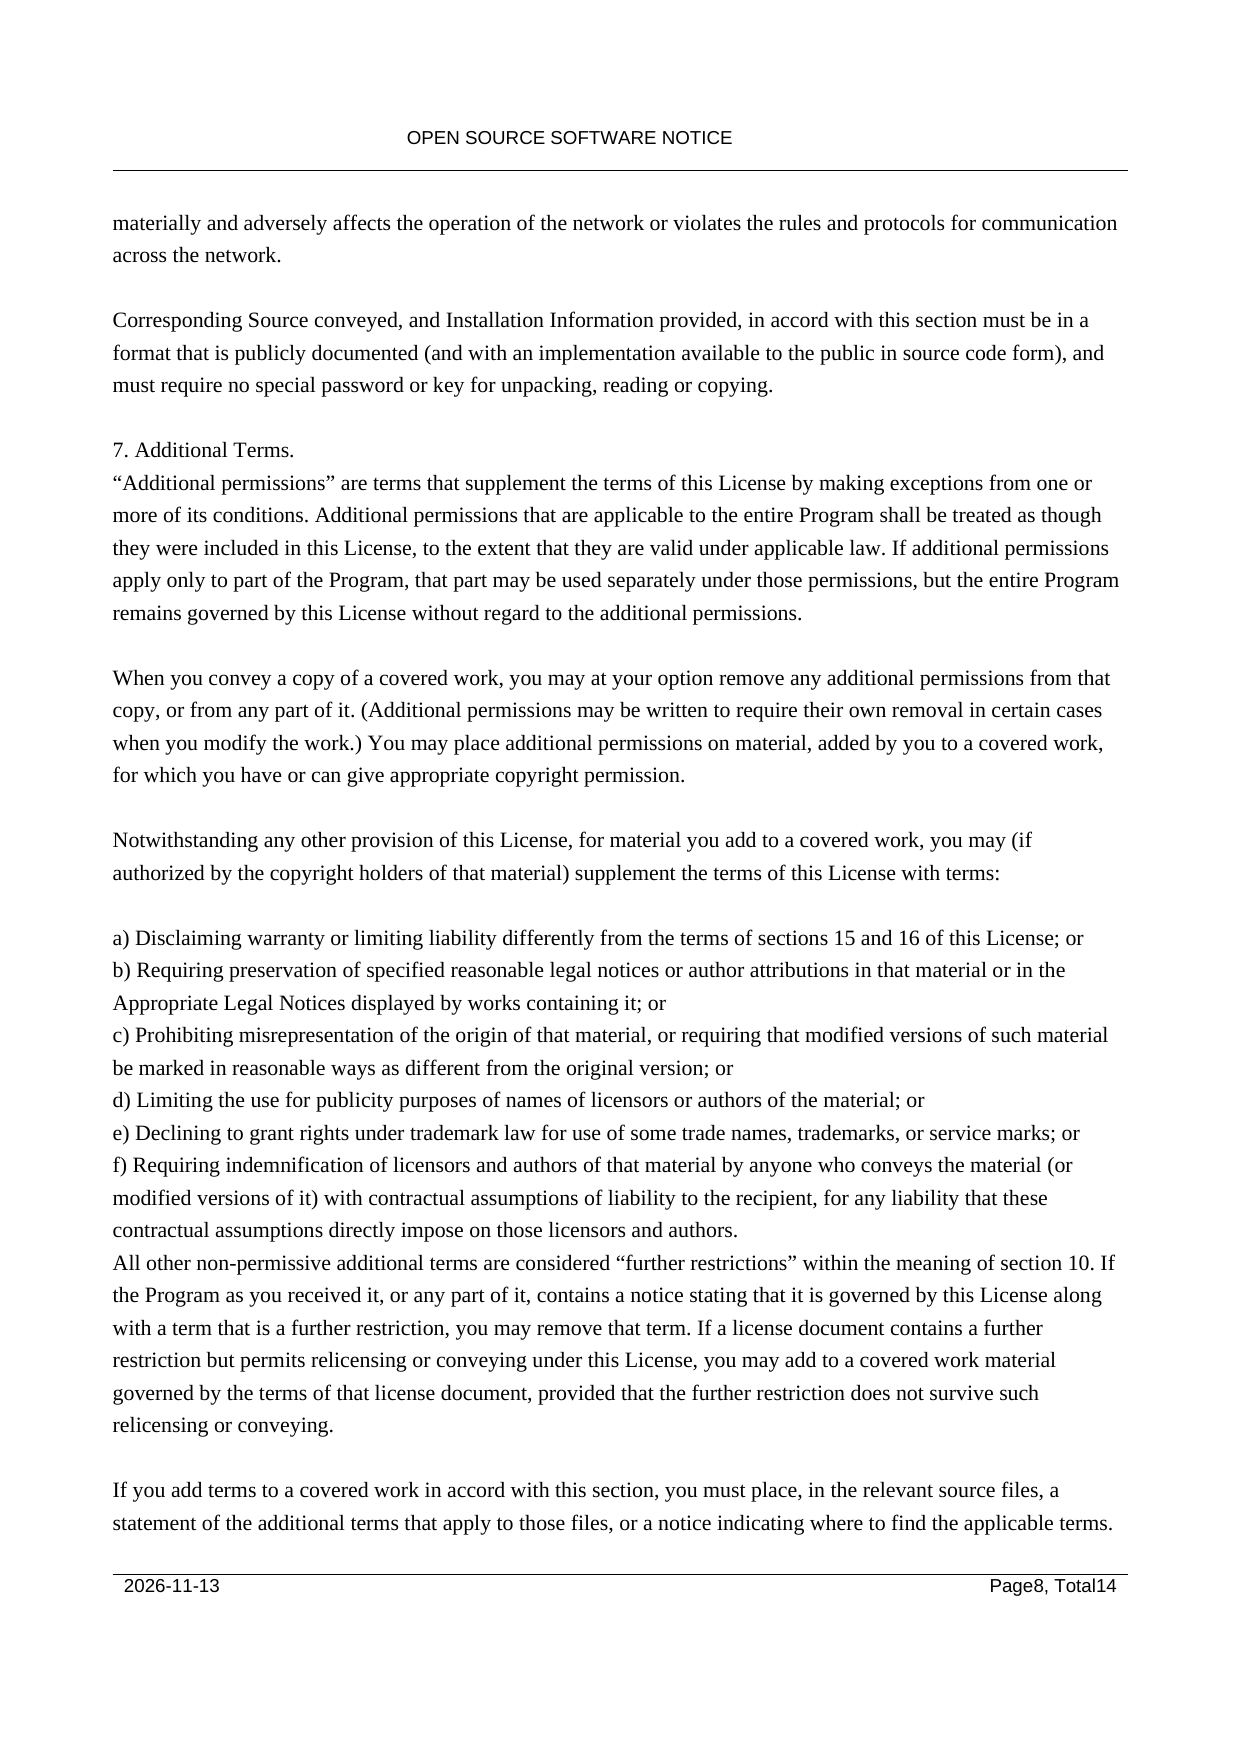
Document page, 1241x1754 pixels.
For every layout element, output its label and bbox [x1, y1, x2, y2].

text [112, 206, 1128, 1539]
